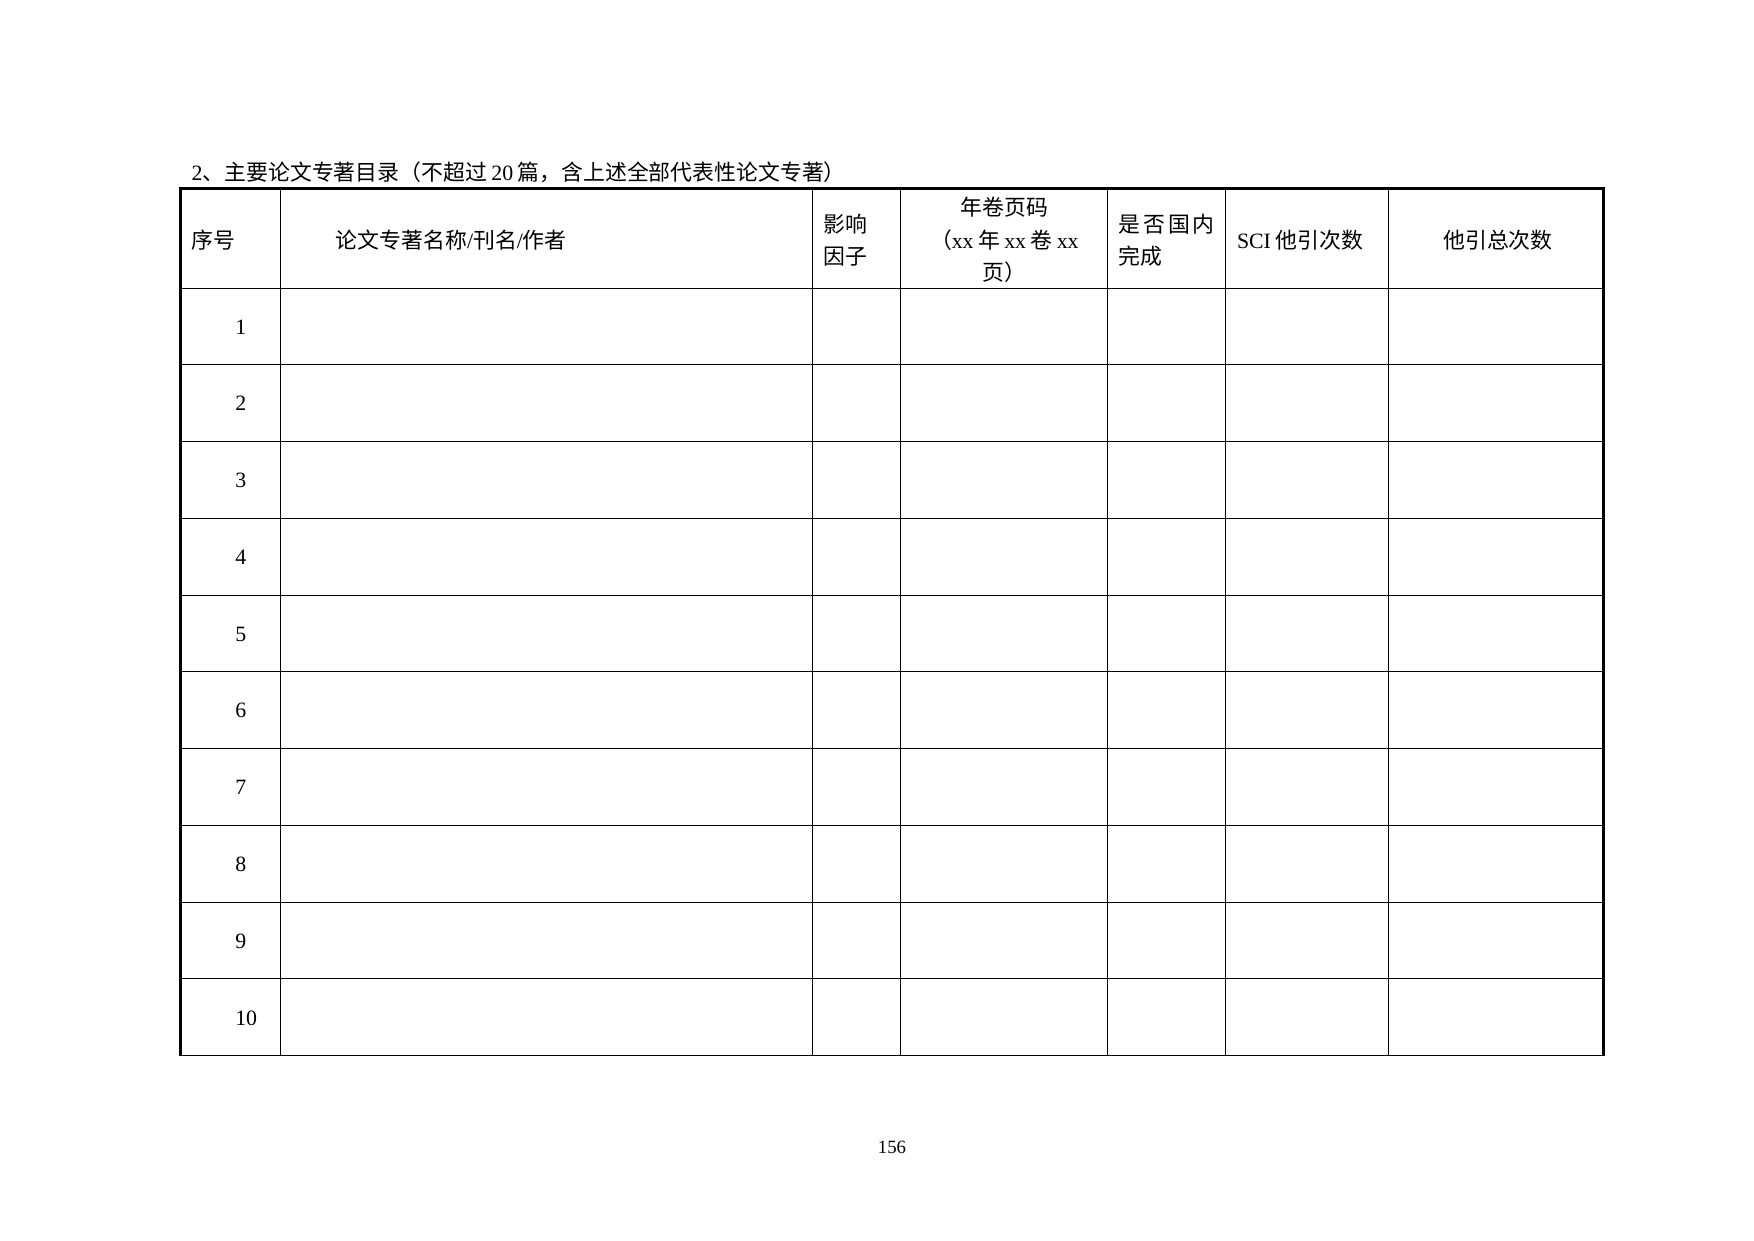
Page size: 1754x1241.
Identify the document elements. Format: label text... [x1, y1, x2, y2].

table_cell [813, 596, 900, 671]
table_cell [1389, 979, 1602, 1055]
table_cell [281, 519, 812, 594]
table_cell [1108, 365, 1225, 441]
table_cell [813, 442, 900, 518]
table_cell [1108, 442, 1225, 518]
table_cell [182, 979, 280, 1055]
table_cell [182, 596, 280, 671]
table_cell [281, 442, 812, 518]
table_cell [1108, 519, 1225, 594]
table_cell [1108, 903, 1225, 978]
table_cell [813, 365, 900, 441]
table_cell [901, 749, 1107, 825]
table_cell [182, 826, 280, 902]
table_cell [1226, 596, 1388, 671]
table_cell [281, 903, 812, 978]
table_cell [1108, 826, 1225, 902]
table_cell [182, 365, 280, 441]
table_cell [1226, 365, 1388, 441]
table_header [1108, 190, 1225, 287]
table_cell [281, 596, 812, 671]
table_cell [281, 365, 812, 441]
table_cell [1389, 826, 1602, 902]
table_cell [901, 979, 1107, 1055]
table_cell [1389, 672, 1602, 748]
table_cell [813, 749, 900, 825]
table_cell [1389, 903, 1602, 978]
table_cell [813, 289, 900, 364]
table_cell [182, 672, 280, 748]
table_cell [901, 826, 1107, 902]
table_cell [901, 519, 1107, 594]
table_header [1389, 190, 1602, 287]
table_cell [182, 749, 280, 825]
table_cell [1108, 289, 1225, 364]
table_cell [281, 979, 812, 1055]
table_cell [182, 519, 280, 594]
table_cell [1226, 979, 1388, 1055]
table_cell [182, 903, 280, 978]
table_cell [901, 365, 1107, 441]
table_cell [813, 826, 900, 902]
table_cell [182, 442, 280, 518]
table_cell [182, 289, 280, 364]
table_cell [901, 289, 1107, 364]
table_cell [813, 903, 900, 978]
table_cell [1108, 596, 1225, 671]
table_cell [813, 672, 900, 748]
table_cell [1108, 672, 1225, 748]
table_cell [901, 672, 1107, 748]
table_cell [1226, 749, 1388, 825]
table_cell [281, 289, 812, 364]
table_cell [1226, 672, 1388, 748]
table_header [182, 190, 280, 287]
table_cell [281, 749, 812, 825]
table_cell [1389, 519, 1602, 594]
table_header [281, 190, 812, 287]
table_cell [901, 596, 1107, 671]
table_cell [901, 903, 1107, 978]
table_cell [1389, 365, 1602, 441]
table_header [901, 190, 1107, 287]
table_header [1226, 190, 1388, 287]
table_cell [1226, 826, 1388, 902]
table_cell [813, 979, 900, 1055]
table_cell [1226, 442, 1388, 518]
text 2、主要论文专著目录（不超过20篇，含上述全部代表性论文专著） [148, 154, 1636, 187]
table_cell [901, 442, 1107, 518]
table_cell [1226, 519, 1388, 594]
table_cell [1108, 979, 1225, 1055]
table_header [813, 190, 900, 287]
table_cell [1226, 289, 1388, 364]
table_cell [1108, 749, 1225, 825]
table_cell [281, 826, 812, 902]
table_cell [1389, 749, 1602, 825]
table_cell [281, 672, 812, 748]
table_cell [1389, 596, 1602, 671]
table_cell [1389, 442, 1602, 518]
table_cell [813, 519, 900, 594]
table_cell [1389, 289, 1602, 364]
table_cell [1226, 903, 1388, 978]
